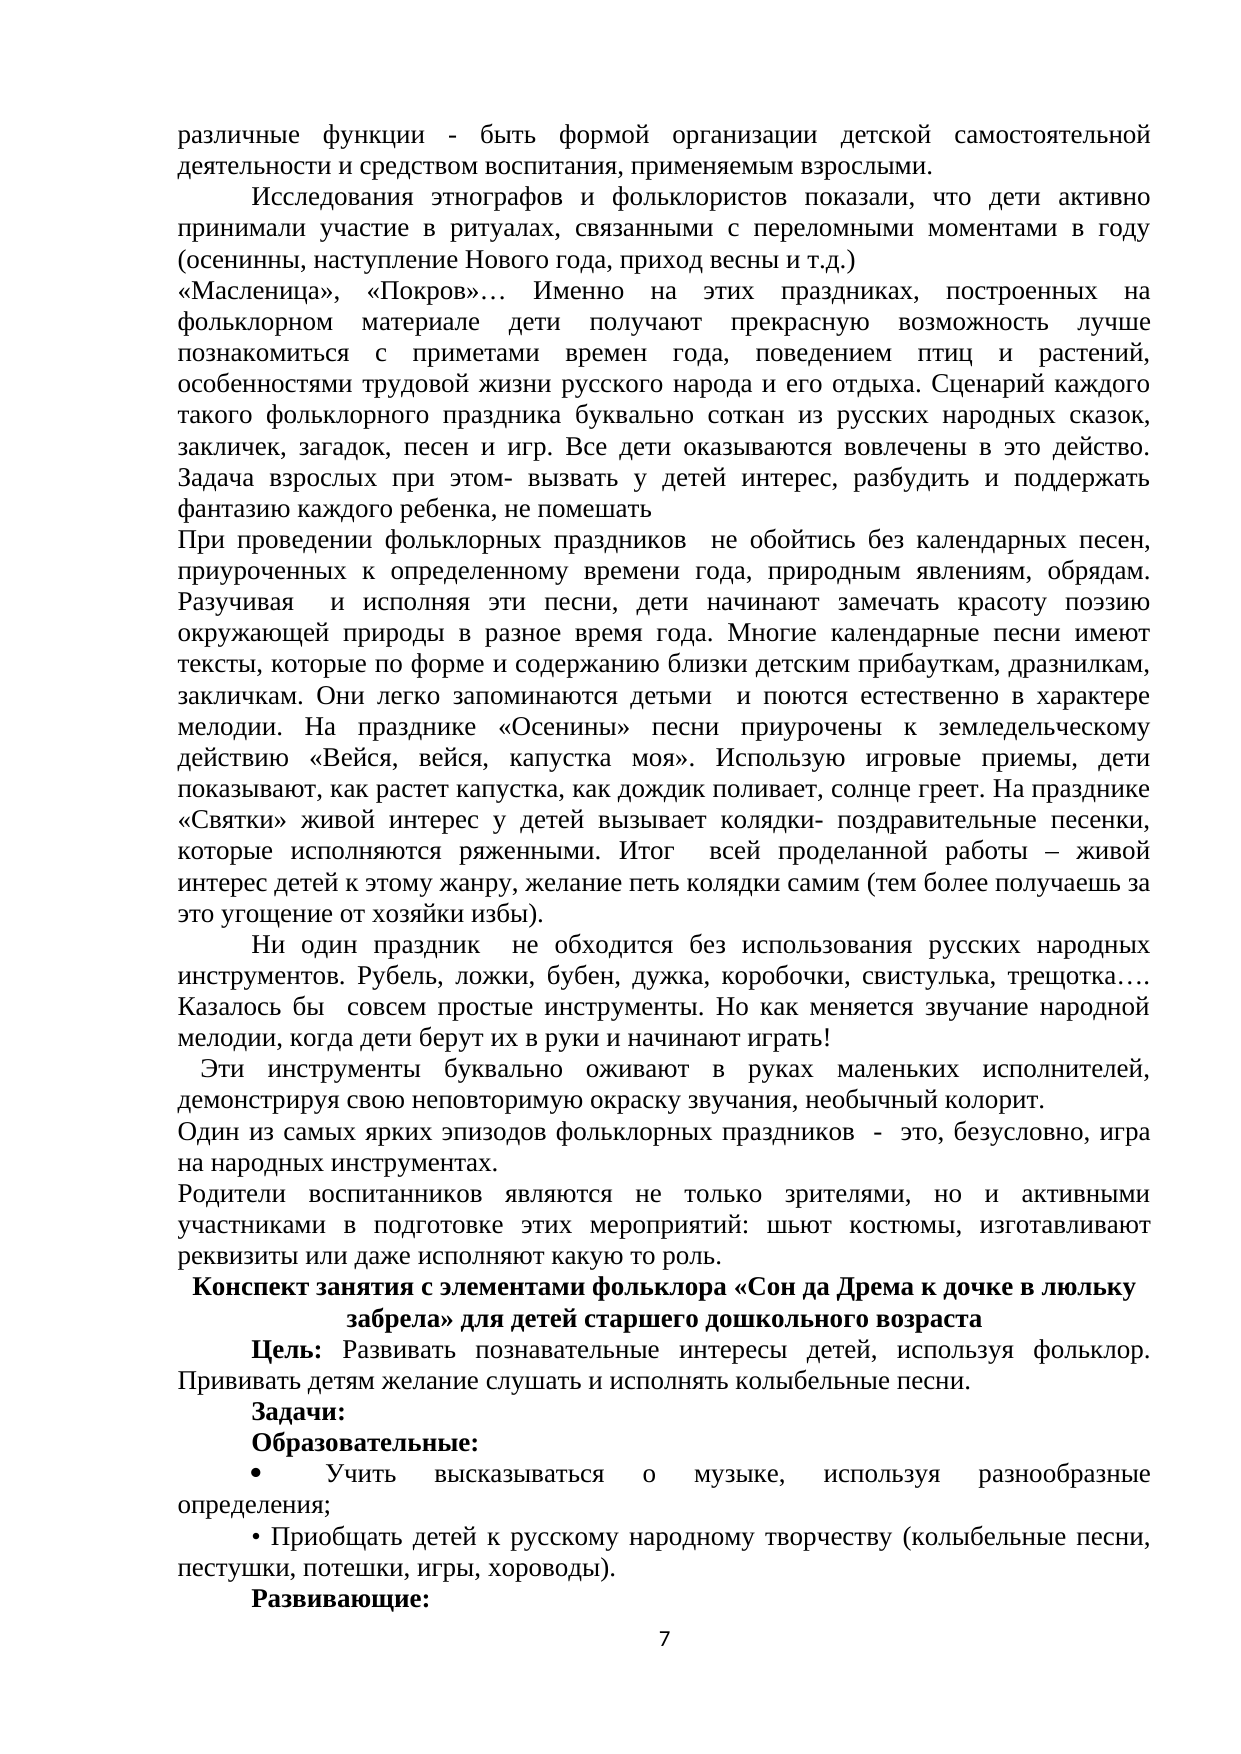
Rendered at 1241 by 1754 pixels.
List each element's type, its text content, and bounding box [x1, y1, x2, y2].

text Цель: Развивать познавательные интересы детей, используя фольклор. Прививать детям желание слушать и исполнять колыбельные песни. [177, 1333, 1152, 1395]
text Задачи: [177, 1395, 1152, 1426]
text Образовательные: [177, 1426, 1152, 1457]
subtitle Конспект занятия с элементами фольклора «Сон да Дрема к дочке в люльку забрела» для детей старшего дошкольного возраста [177, 1271, 1152, 1333]
list Учить высказываться о музыке, используя разнообразные определения; [177, 1457, 1152, 1520]
text Исследования этнографов и фольклористов показали, что дети активно принимали участие в ритуалах, связанными с переломными моментами в году (осенинны, наступление Нового года, приход весны и т.д.) [177, 180, 1152, 274]
text Один из самых ярких эпизодов фольклорных праздников - это, безусловно, игра на народных инструментах. [177, 1115, 1152, 1177]
text • Приобщать детей к русскому народному творчеству (колыбельные песни, пестушки, потешки, игры, хороводы). [177, 1520, 1152, 1582]
text Ни один праздник не обходится без использования русских народных инструментов. Рубель, ложки, бубен, дужка, коробочки, свистулька, трещотка…. Казалось бы совсем простые инструменты. Но как меняется звучание народной мелодии, когда дети берут их в руки и начинают играть! [177, 928, 1152, 1052]
text «Масленица», «Покров»… Именно на этих праздниках, построенных на фольклорном материале дети получают прекрасную возможность лучше познакомиться с приметами времен года, поведением птиц и растений, особенностями трудовой жизни русского народа и его отдыха. Сценарий каждого такого фольклорного праздника буквально соткан из русских народных сказок, закличек, загадок, песен и игр. Все дети оказываются вовлечены в это действо. Задача взрослых при этом- вызвать у детей интерес, разбудить и поддержать фантазию каждого ребенка, не помешать [177, 274, 1152, 523]
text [177, 118, 1152, 180]
text Эти инструменты буквально оживают в руках маленьких исполнителей, демонстрируя свою неповторимую окраску звучания, необычный колорит. [177, 1052, 1152, 1115]
text При проведении фольклорных праздников не обойтись без календарных песен, приуроченных к определенному времени года, природным явлениям, обрядам. Разучивая и исполняя эти песни, дети начинают замечать красоту поэзию окружающей природы в разное время года. Многие календарные песни имеют тексты, которые по форме и содержанию близки детским прибауткам, дразнилкам, закличкам. Они легко запоминаются детьми и поются естественно в характере мелодии. На празднике «Осенины» песни приурочены к земледельческому действию «Вейся, вейся, капустка моя». Использую игровые приемы, дети показывают, как растет капустка, как дождик поливает, солнце греет. На празднике «Святки» живой интерес у детей вызывает колядки- поздравительные песенки, которые исполняются ряженными. Итог всей проделанной работы – живой интерес детей к этому жанру, желание петь колядки самим (тем более получаешь за это угощение от хозяйки избы). [177, 523, 1152, 928]
text Родители воспитанников являются не только зрителями, но и активными участниками в подготовке этих мероприятий: шьют костюмы, изготавливают реквизиты или даже исполняют какую то роль. [177, 1177, 1152, 1271]
text Развивающие: [177, 1582, 1152, 1613]
